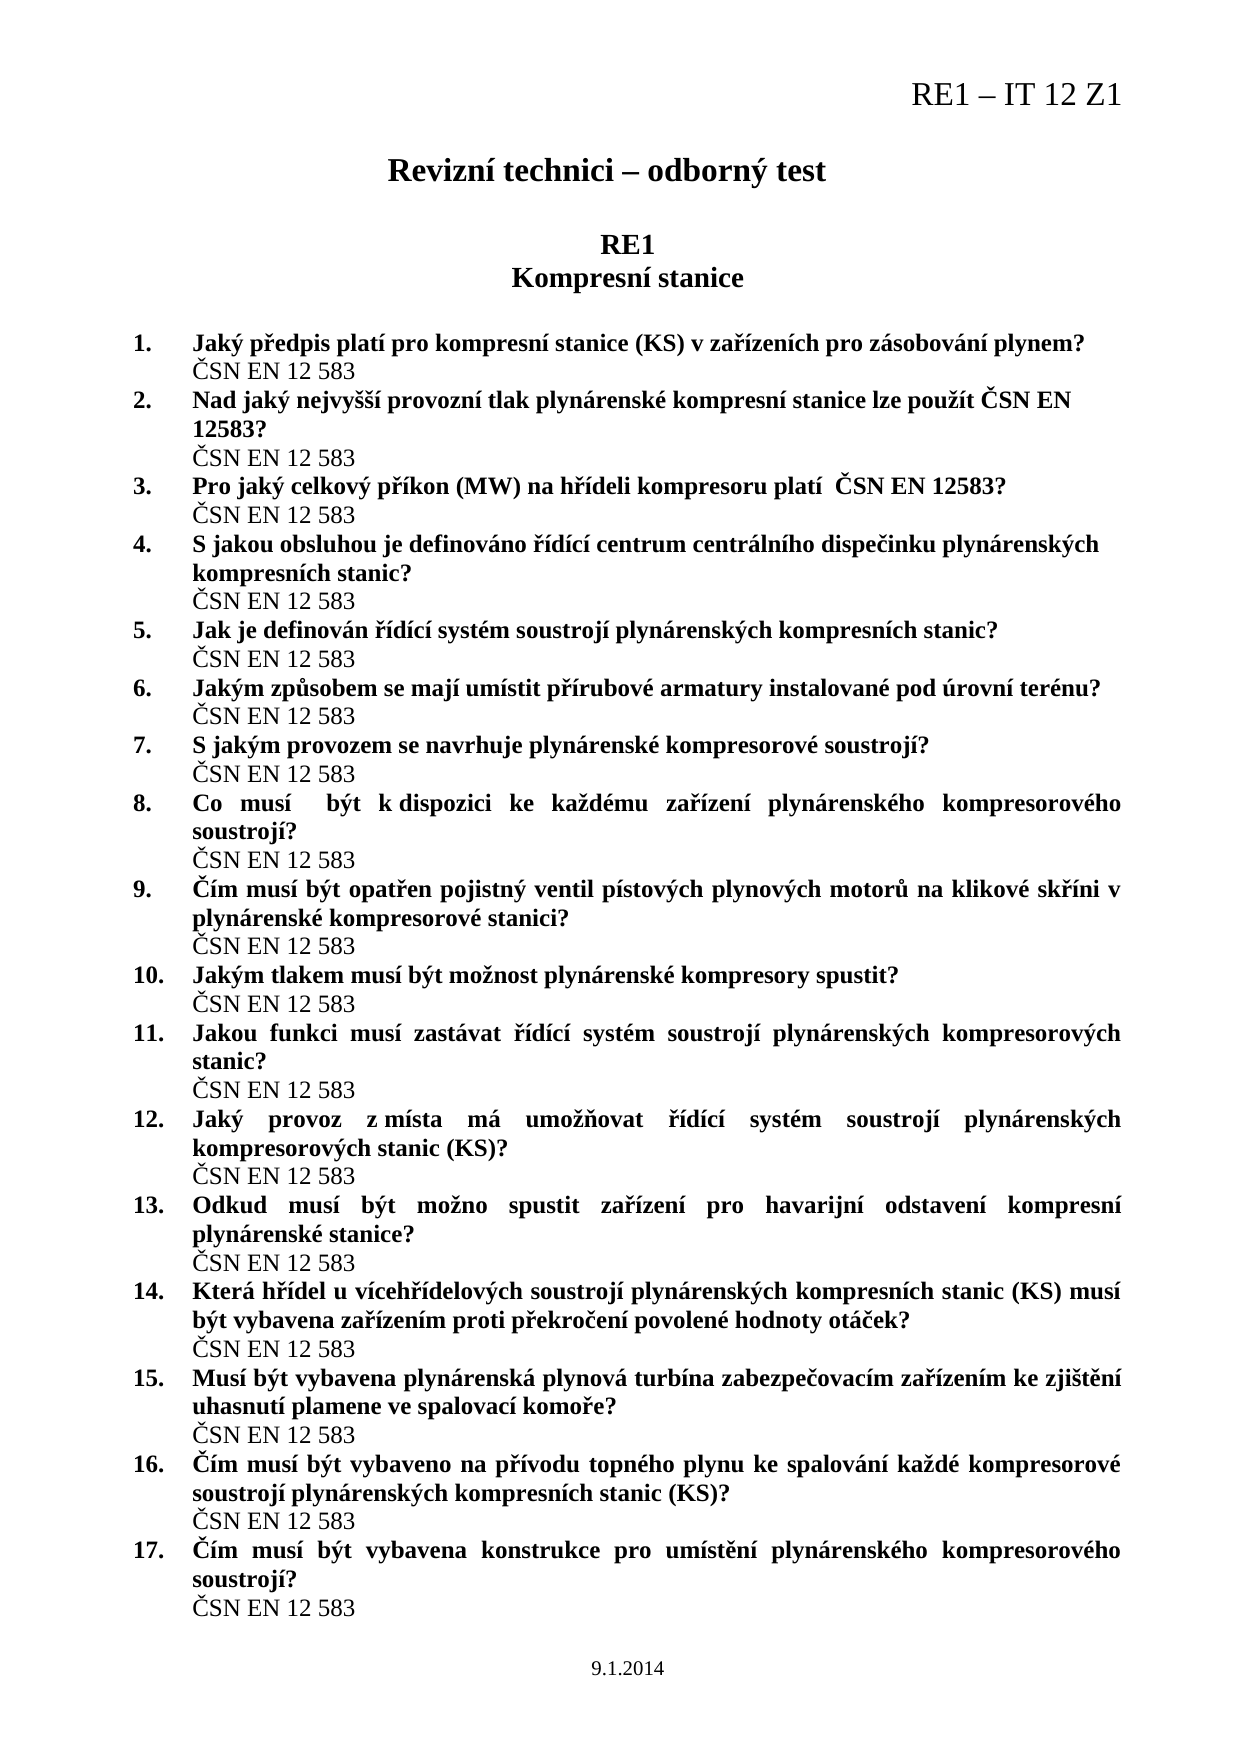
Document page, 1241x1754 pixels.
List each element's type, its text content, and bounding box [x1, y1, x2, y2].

list Nad jaký nejvyšší provozní tlak plynárenské kompresní stanice lze použít ČSN EN 12583? ČSN EN 12 583 [133, 385, 1122, 471]
list Odkud musí být možno spustit zařízení pro havarijní odstavení kompresní plynárenské stanice? [133, 1190, 1122, 1248]
list Jaký předpis platí pro kompresní stanice (KS) v zařízeních pro zásobování plynem? [133, 328, 1122, 356]
list S jakým provozem se navrhuje plynárenské kompresorové soustrojí? [133, 730, 1122, 759]
text Kompresní stanice [133, 261, 1122, 294]
list Čím musí být vybavena konstrukce pro umístění plynárenského kompresorového soustrojí? [133, 1535, 1122, 1593]
list Jakou funkci musí zastávat řídící systém soustrojí plynárenských kompresorových stanic? [133, 1018, 1122, 1075]
text ČSN EN 12 583 [133, 356, 1122, 385]
list Musí být vybavena plynárenská plynová turbína zabezpečovacím zařízením ke zjištění uhasnutí plamene ve spalovací komoře? [133, 1363, 1122, 1420]
list Jak je definován řídící systém soustrojí plynárenských kompresních stanic? [133, 615, 1122, 644]
text ČSN EN 12 583 [133, 1334, 1122, 1363]
text ČSN EN 12 583 [133, 1506, 1122, 1535]
list Jakým způsobem se mají umístit přírubové armatury instalované pod úrovní terénu? [133, 673, 1122, 701]
text ČSN EN 12 583 [133, 1075, 1122, 1104]
text ČSN EN 12 583 [133, 1161, 1122, 1190]
list Co musí být k dispozici ke každému zařízení plynárenského kompresorového soustrojí? [133, 788, 1122, 845]
text ČSN EN 12 583 [133, 931, 1122, 960]
list S jakou obsluhou je definováno řídící centrum centrálního dispečinku plynárenských kompresních stanic? [133, 529, 1122, 586]
list Jakým tlakem musí být možnost plynárenské kompresory spustit? [133, 960, 1122, 989]
text ČSN EN 12 583 [133, 1593, 1122, 1621]
list Jaký provoz z místa má umožňovat řídící systém soustrojí plynárenských kompresorových stanic (KS)? [133, 1104, 1122, 1161]
text ČSN EN 12 583 [133, 759, 1122, 788]
text ČSN EN 12 583 [133, 845, 1122, 874]
text ČSN EN 12 583 [133, 586, 1122, 615]
list Čím musí být vybaveno na přívodu topného plynu ke spalování každé kompresorové soustrojí plynárenských kompresních stanic (KS)? [133, 1449, 1122, 1506]
text Revizní technici – odborný test [133, 150, 1122, 189]
text ČSN EN 12 583 [133, 701, 1122, 730]
text RE1 [133, 227, 1122, 261]
text ČSN EN 12 583 [133, 1420, 1122, 1449]
list Čím musí být opatřen pojistný ventil pístových plynových motorů na klikové skříni v plynárenské kompresorové stanici? [133, 874, 1122, 931]
text ČSN EN 12 583 [133, 500, 1122, 529]
list Která hřídel u vícehřídelových soustrojí plynárenských kompresních stanic (KS) musí být vybavena zařízením proti překročení povolené hodnoty otáček? [133, 1276, 1122, 1334]
list Pro jaký celkový příkon (MW) na hřídeli kompresoru platí ČSN EN 12583? [133, 471, 1122, 500]
text ČSN EN 12 583 [133, 1248, 1122, 1276]
text ČSN EN 12 583 [133, 644, 1122, 673]
text ČSN EN 12 583 [133, 989, 1122, 1018]
